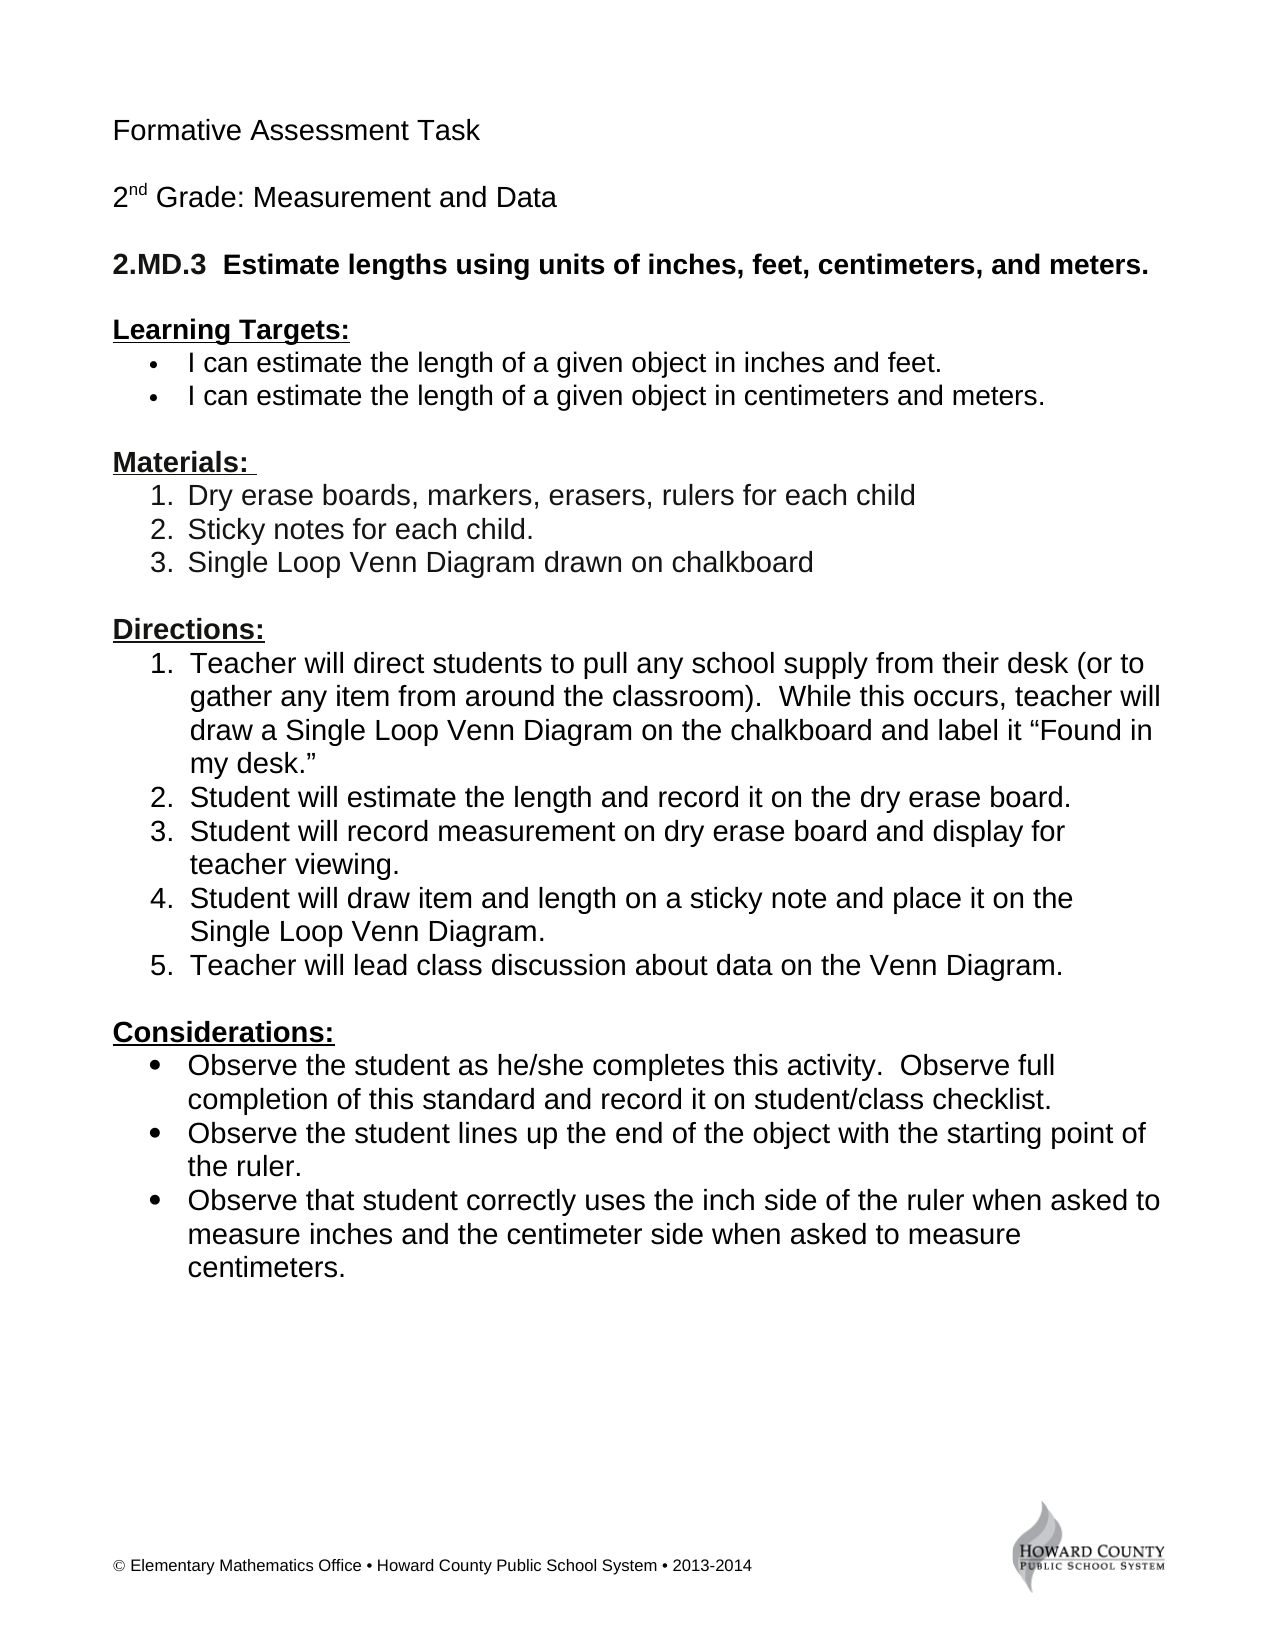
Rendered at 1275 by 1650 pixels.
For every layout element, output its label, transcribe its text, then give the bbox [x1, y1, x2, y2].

subtitle 2.MD.3 Estimate lengths using units of inches, feet, centimeters, and meters. [112, 247, 1162, 280]
list Teacher will lead class discussion about data on the Venn Diagram. [150, 948, 1162, 981]
list Dry erase boards, markers, erasers, rulers for each child [150, 478, 1162, 512]
list Student will draw item and length on a sticky note and place it on the Single Loop Venn Diagram. [150, 881, 1162, 948]
list Observe the student lines up the end of the object with the starting point of the ruler. [150, 1116, 1162, 1183]
picture [1012, 1501, 1165, 1593]
list I can estimate the length of a given object in centimeters and meters. [150, 378, 1162, 411]
list Student will record measurement on dry erase board and display for teacher viewing. [150, 813, 1162, 881]
text Considerations: [112, 1015, 1162, 1048]
list I can estimate the length of a given object in inches and feet. [150, 346, 1162, 378]
list Teacher will direct students to pull any school supply from their desk (or to gather any item from around the classroom). While this occurs, teacher will draw a Single Loop Venn Diagram on the chalkboard and label it “Found in my desk.” [150, 646, 1162, 780]
list Single Loop Venn Diagram drawn on chalkboard [150, 545, 1162, 579]
list Observe that student correctly uses the inch side of the ruler when asked to measure inches and the centimeter side when asked to measure centimeters. [150, 1183, 1162, 1284]
text Materials: [112, 444, 1162, 478]
text Directions: [112, 612, 1162, 646]
list Student will estimate the length and record it on the dry erase board. [150, 780, 1162, 813]
subtitle Learning Targets: [112, 313, 1162, 346]
list Sticky notes for each child. [150, 512, 1162, 545]
text Formative Assessment Task [112, 112, 1162, 146]
text 2nd Grade: Measurement and Data [112, 179, 1162, 213]
list Observe the student as he/she completes this activity. Observe full completion of this standard and record it on student/class checklist. [150, 1048, 1162, 1116]
